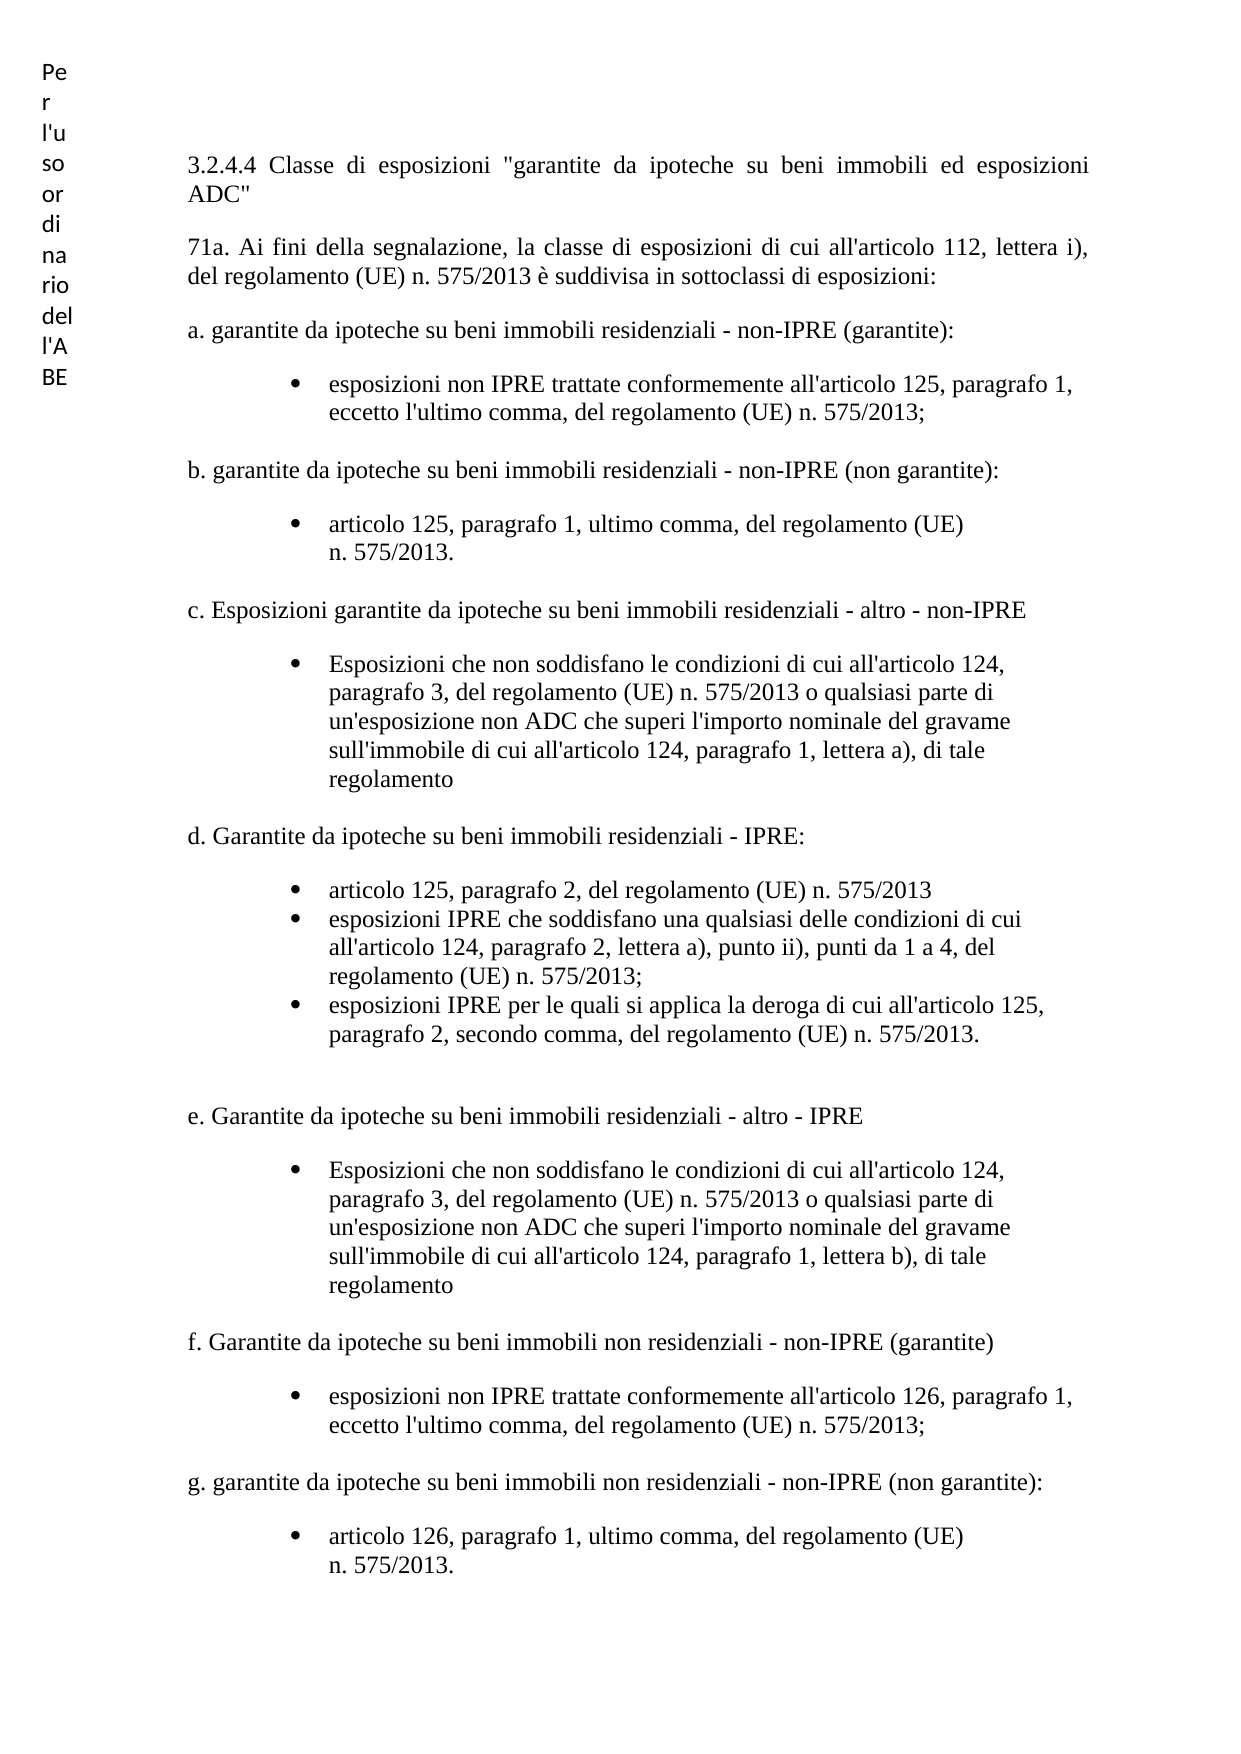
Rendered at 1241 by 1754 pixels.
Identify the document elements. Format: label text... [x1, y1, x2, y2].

list esposizioni non IPRE trattate conformemente all'articolo 126, paragrafo 1, eccetto l'ultimo comma, del regolamento (UE) n. 575/2013; [291, 1381, 1090, 1439]
text d. Garantite da ipoteche su beni immobili residenziali - IPRE: [187, 821, 1090, 850]
list esposizioni IPRE per le quali si applica la deroga di cui all'articolo 125, paragrafo 2, secondo comma, del regolamento (UE) n. 575/2013. [291, 990, 1090, 1047]
list articolo 125, paragrafo 1, ultimo comma, del regolamento (UE) n. 575/2013. [291, 509, 1090, 566]
text g. garantite da ipoteche su beni immobili non residenziali - non-IPRE (non garantite): [187, 1467, 1090, 1496]
text 3.2.4.4 Classe di esposizioni "garantite da ipoteche su beni immobili ed esposizioni ADC" [187, 150, 1090, 207]
text c. Esposizioni garantite da ipoteche su beni immobili residenziali - altro - non-IPRE [187, 595, 1090, 624]
list esposizioni IPRE che soddisfano una qualsiasi delle condizioni di cui all'articolo 124, paragrafo 2, lettera a), punto ii), punti da 1 a 4, del regolamento (UE) n. 575/2013; [291, 904, 1090, 990]
text b. garantite da ipoteche su beni immobili residenziali - non-IPRE (non garantite): [187, 455, 1090, 484]
text a. garantite da ipoteche su beni immobili residenziali - non-IPRE (garantite): [187, 315, 1090, 344]
text 71a. Ai fini della segnalazione, la classe di esposizioni di cui all'articolo 112, lettera i), del regolamento (UE) n. 575/2013 è suddivisa in sottoclassi di esposizioni: [187, 232, 1090, 290]
list articolo 125, paragrafo 2, del regolamento (UE) n. 575/2013 [291, 875, 1090, 904]
text e. Garantite da ipoteche su beni immobili residenziali - altro - IPRE [187, 1101, 1090, 1130]
text f. Garantite da ipoteche su beni immobili non residenziali - non-IPRE (garantite) [187, 1327, 1090, 1356]
list esposizioni non IPRE trattate conformemente all'articolo 125, paragrafo 1, eccetto l'ultimo comma, del regolamento (UE) n. 575/2013; [291, 369, 1090, 426]
list Esposizioni che non soddisfano le condizioni di cui all'articolo 124, paragrafo 3, del regolamento (UE) n. 575/2013 o qualsiasi parte di un'esposizione non ADC che superi l'importo nominale del gravame sull'immobile di cui all'articolo 124, paragrafo 1, lettera a), di tale regolamento [291, 649, 1090, 792]
list articolo 126, paragrafo 1, ultimo comma, del regolamento (UE) n. 575/2013. [291, 1521, 1090, 1579]
list Esposizioni che non soddisfano le condizioni di cui all'articolo 124, paragrafo 3, del regolamento (UE) n. 575/2013 o qualsiasi parte di un'esposizione non ADC che superi l'importo nominale del gravame sull'immobile di cui all'articolo 124, paragrafo 1, lettera b), di tale regolamento [291, 1155, 1090, 1299]
